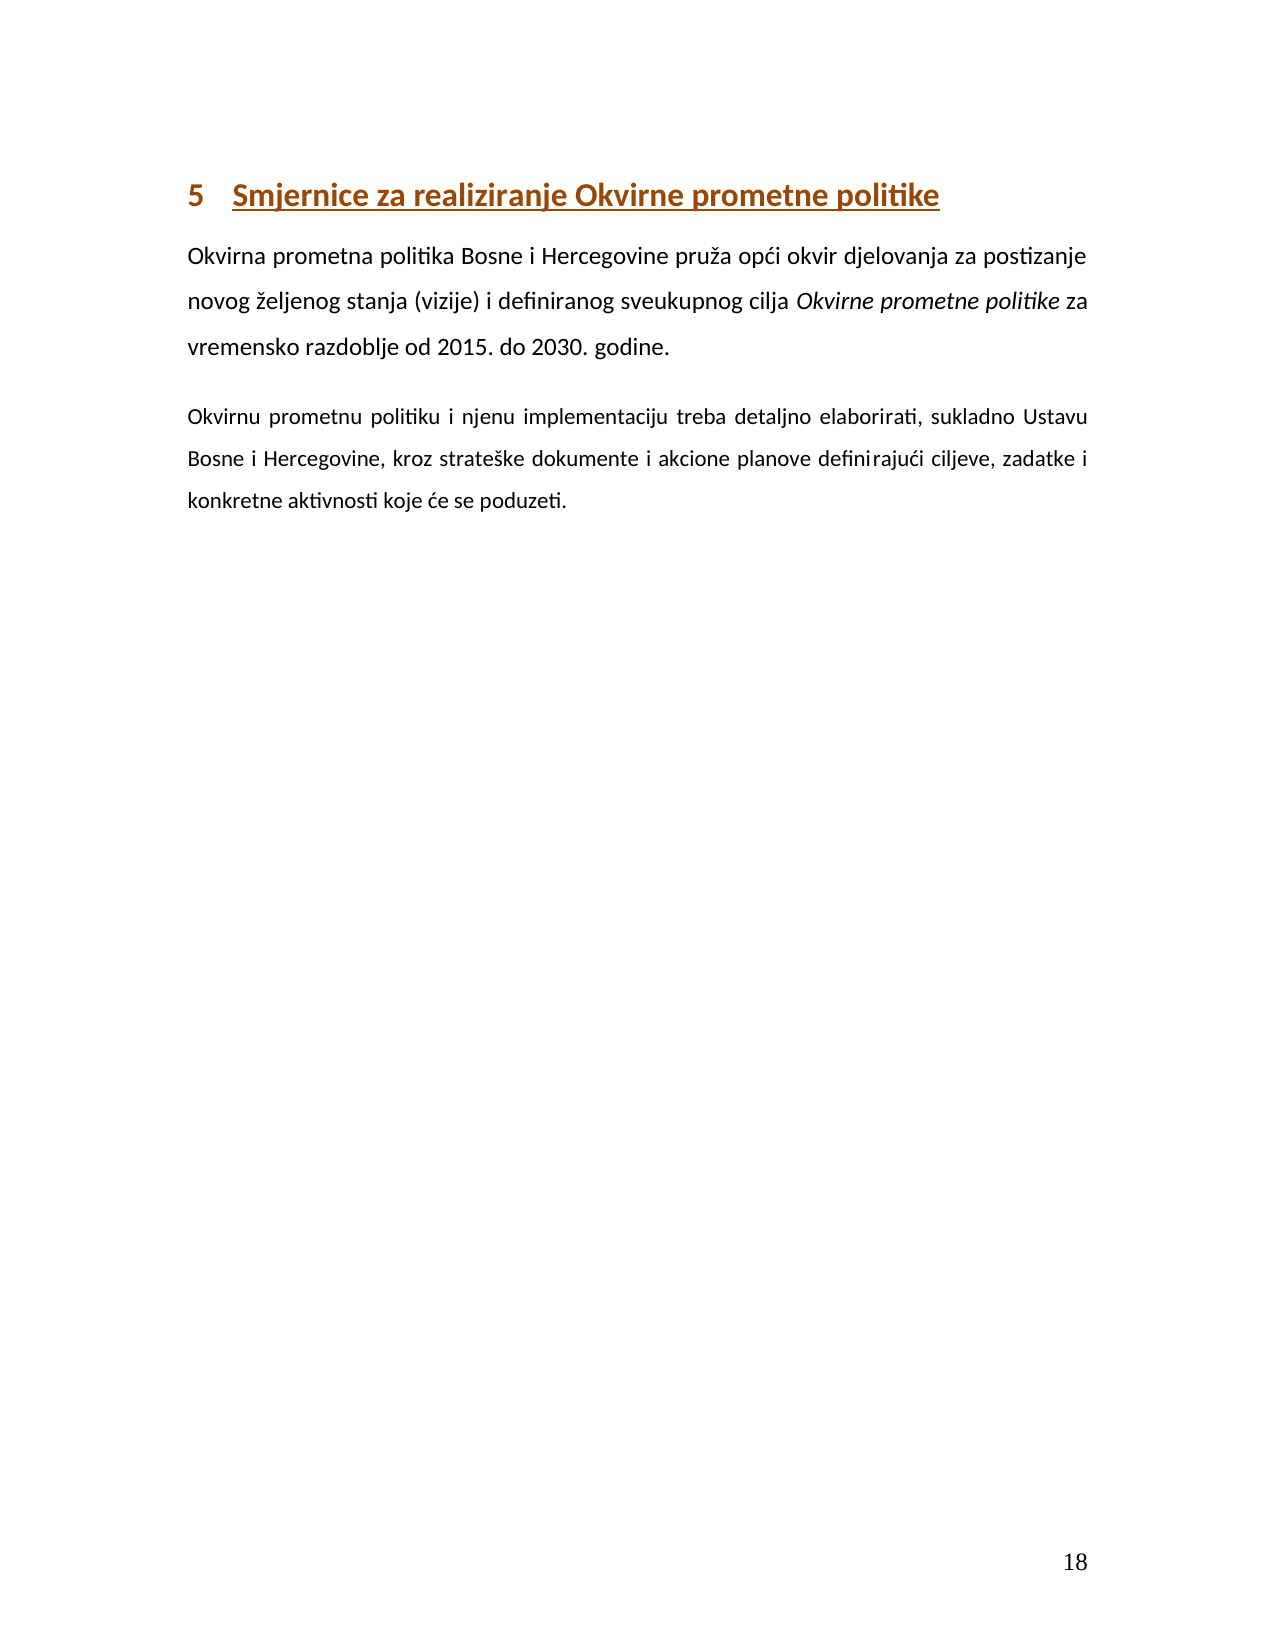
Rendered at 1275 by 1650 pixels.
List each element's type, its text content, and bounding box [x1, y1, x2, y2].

text Okvirnu prometnu politiku i njenu implementaciju treba detaljno elaborirati, sukladno Ustavu Bosne i Hercegovine, kroz strateške dokumente i akcione planove definirajući ciljeve, zadatke i konkretne aktivnosti koje će se poduzeti. [187, 402, 1088, 514]
subtitle Smjernice za realiziranje Okvirne prometne politike [187, 174, 1088, 215]
text Okvirna prometna politika Bosne i Hercegovine pruža opći okvir djelovanja za postizanje novog željenog stanja (vizije) i definiranog sveukupnog cilja Okvirne prometne politike za vremensko razdoblje od 2015. do 2030. godine. [187, 240, 1088, 362]
